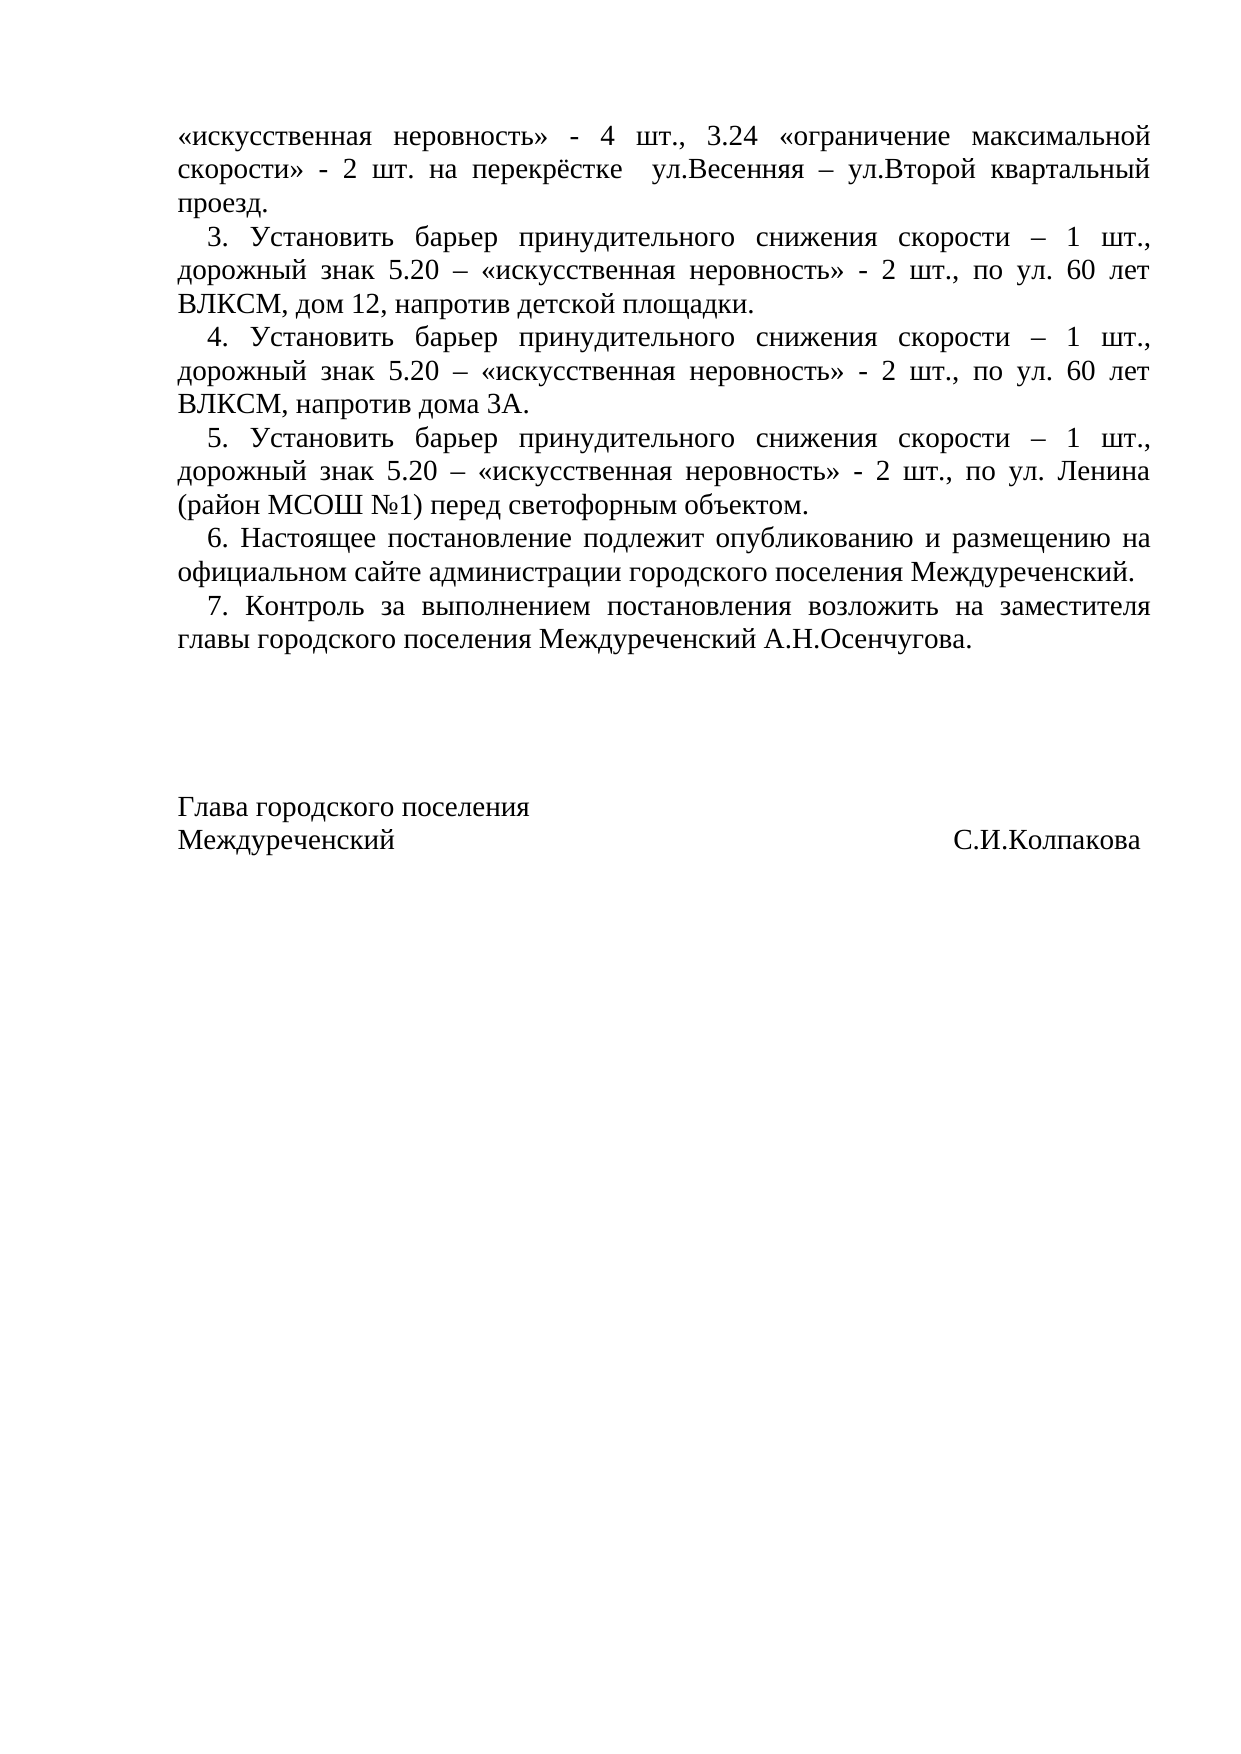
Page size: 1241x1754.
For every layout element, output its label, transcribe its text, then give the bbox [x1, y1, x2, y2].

text 3. Установить барьер принудительного снижения скорости – 1 шт., дорожный знак 5.20 – «искусственная неровность» - 2 шт., по ул. 60 лет ВЛКСМ, дом 12, напротив детской площадки. [177, 219, 1152, 319]
table_header Глава городского поселения Междуреченский [177, 655, 832, 856]
list 6. Настоящее постановление подлежит опубликованию и размещению на официальном сайте администрации городского поселения Междуреченский. [177, 521, 1152, 588]
list 4. Установить барьер принудительного снижения скорости – 1 шт., дорожный знак 5.20 – «искусственная неровность» - 2 шт., по ул. 60 лет ВЛКСМ, напротив дома 3А. [177, 319, 1152, 420]
list 5. Установить барьер принудительного снижения скорости – 1 шт., дорожный знак 5.20 – «искусственная неровность» - 2 шт., по ул. Ленина (район МСОШ №1) перед светофорным объектом. [177, 420, 1152, 521]
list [177, 118, 1152, 219]
list 7. Контроль за выполнением постановления возложить на заместителя главы городского поселения Междуреченский А.Н.Осенчугова. [177, 588, 1152, 655]
table_header С.И.Колпакова [833, 655, 1163, 856]
